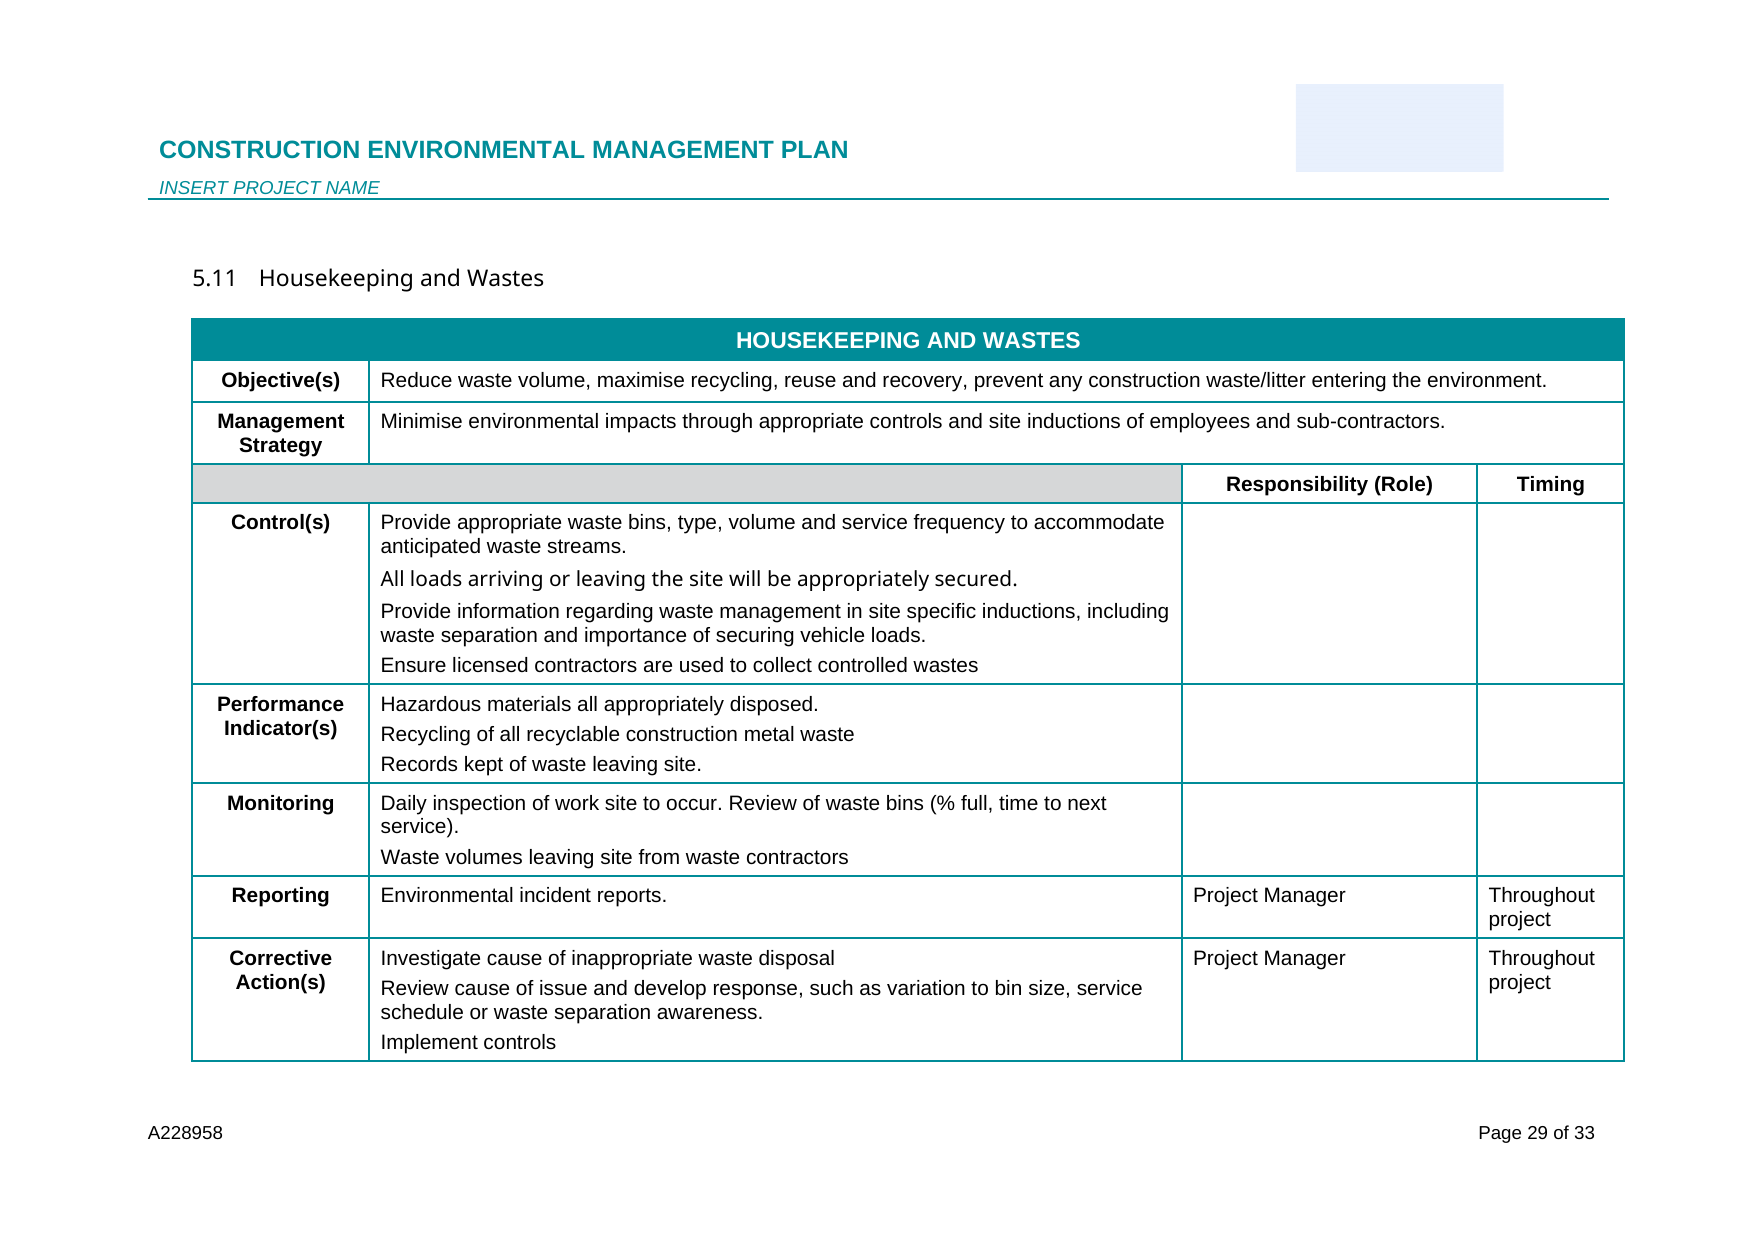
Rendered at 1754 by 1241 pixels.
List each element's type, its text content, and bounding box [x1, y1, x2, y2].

table_cell Management Strategy [193, 403, 368, 463]
table_cell [1478, 685, 1623, 782]
table_cell Performance Indicator(s) [193, 685, 368, 782]
subtitle Housekeeping and Wastes [192, 261, 1609, 293]
table_cell [193, 465, 1181, 502]
table_cell Project Manager [1183, 877, 1476, 937]
table_cell Investigate cause of inappropriate waste disposal Review cause of issue and develop response, such as variation to bin size, service schedule or waste separation awareness. Implement controls [370, 939, 1181, 1060]
table_cell [1183, 504, 1476, 683]
table_cell Control(s) [193, 504, 368, 683]
table_cell Objective(s) [193, 361, 368, 401]
table_cell Hazardous materials all appropriately disposed. Recycling of all recyclable construction metal waste Records kept of waste leaving site. [370, 685, 1181, 782]
table_cell Reporting [193, 877, 368, 937]
table_cell Corrective Action(s) [193, 939, 368, 1060]
table_cell Minimise environmental impacts through appropriate controls and site inductions of employees and sub-contractors. [370, 403, 1623, 463]
table_cell [1478, 784, 1623, 875]
table_cell Provide appropriate waste bins, type, volume and service frequency to accommodate anticipated waste streams. All loads arriving or leaving the site will be appropriately secured. Provide information regarding waste management in site specific inductions, including waste separation and importance of securing vehicle loads. Ensure licensed contractors are used to collect controlled wastes [370, 504, 1181, 683]
table_cell Throughout project [1478, 877, 1623, 937]
table_cell Daily inspection of work site to occur. Review of waste bins (% full, time to next service). Waste volumes leaving site from waste contractors [370, 784, 1181, 875]
table_cell [1183, 784, 1476, 875]
table_cell Project Manager [1183, 939, 1476, 1060]
table_cell Monitoring [193, 784, 368, 875]
table_cell Throughout project [1478, 939, 1623, 1060]
table_cell Timing [1478, 465, 1623, 502]
picture [1295, 84, 1504, 172]
table_cell Responsibility (Role) [1183, 465, 1476, 502]
table_cell Reduce waste volume, maximise recycling, reuse and recovery, prevent any construction waste/litter entering the environment. [370, 361, 1623, 401]
table_header HOUSEKEEPING AND WASTES [193, 320, 1623, 359]
table_cell Environmental incident reports. [370, 877, 1181, 937]
table_cell [1478, 504, 1623, 683]
table_cell [1183, 685, 1476, 782]
